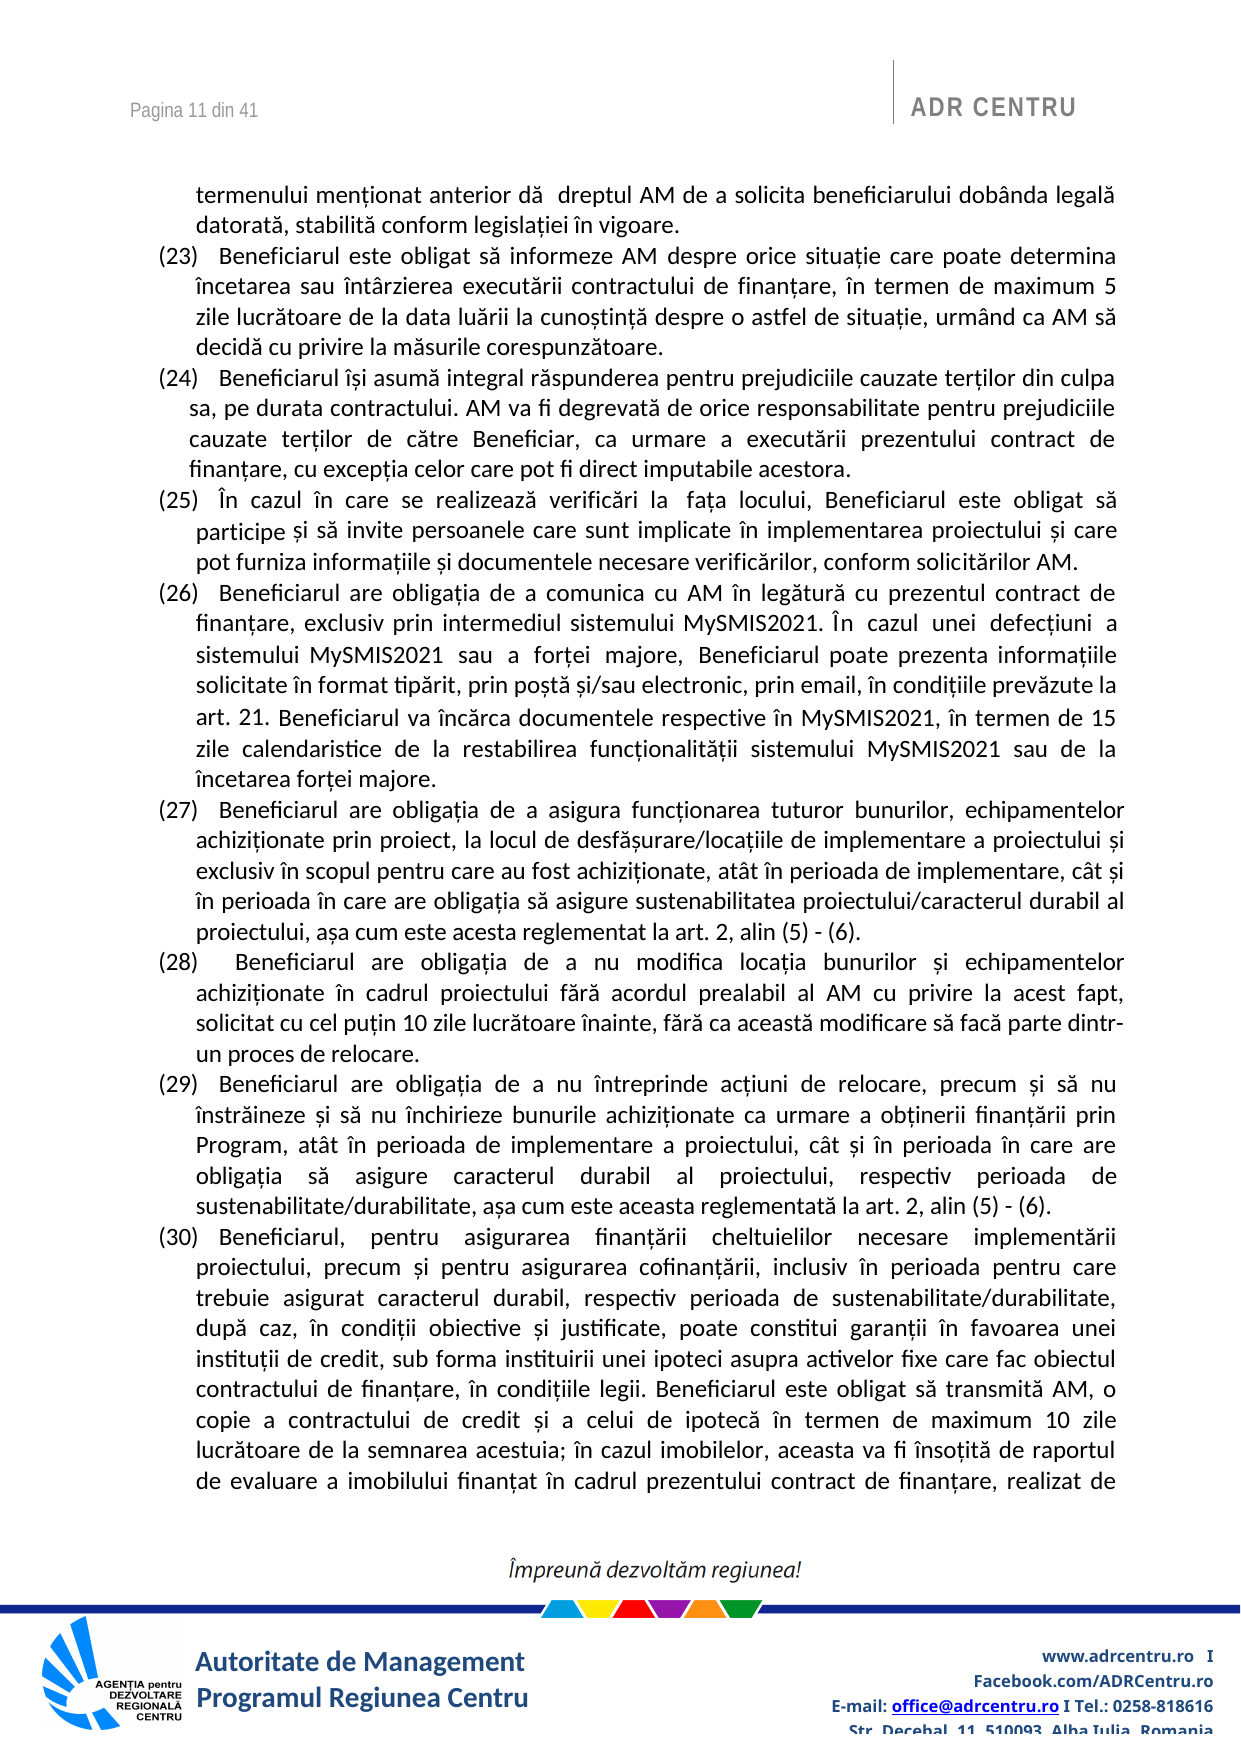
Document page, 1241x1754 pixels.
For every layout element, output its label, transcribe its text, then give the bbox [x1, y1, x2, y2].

list Beneficiarul are obligația de a nu întreprinde acțiuni de relocare, precum și să nu înstrăineze și să nu închirieze bunurile achiziționate ca urmare a obținerii finanțării prin Program, atât în perioada de implementare a proiectului, cât și în perioada în care are obligația să asigure caracterul durabil al proiectului, respectiv perioada de sustenabilitate/durabilitate, așa cum este aceasta reglementată la art. 2, alin (5) - (6). [158, 1068, 1117, 1221]
picture [0, 1600, 550, 1730]
picture [574, 1600, 1241, 1618]
list Beneficiarul are obligația de a asigura funcționarea tuturor bunurilor, echipamentelor achiziționate prin proiect, la locul de desfășurare/locațiile de implementare a proiectului şi exclusiv în scopul pentru care au fost achiziționate, atât în perioada de implementare, cât și în perioada în care are obligația să asigure sustenabilitatea proiectului/caracterul durabil al proiectului, așa cum este acesta reglementat la art. 2, alin (5) - (6). [158, 794, 1125, 946]
list Beneficiarul este obligat să informeze AM despre orice situație care poate determina încetarea sau întârzierea executării contractului de finanțare, în termen de maximum 5 zile lucrătoare de la data luării la cunoștință despre o astfel de situație, urmând ca AM să decidă cu privire la măsurile corespunzătoare. [158, 240, 1117, 362]
list Beneficiarul își asumă integral răspunderea pentru prejudiciile cauzate terților din culpa sa, pe durata contractului. AM va fi degrevată de orice responsabilitate pentru prejudiciile cauzate terților de către Beneficiar, ca urmare a executării prezentului contract de finanțare, cu excepția celor care pot fi direct imputabile acestora. [158, 362, 1117, 484]
list Beneficiarul are obligația de a nu modifica locația bunurilor și echipamentelor achiziționate în cadrul proiectului fără acordul prealabil al AM cu privire la acest fapt, solicitat cu cel puțin 10 zile lucrătoare înainte, fără ca această modificare să facă parte dintr-un proces de relocare. [158, 946, 1125, 1068]
list În cazul în care se realizează verificări la fața locului, Beneficiarul este obligat să participe și să invite persoanele care sunt implicate în implementarea proiectului și care pot furniza informațiile și documentele necesare verificărilor, conform solicitărilor AM. [158, 484, 1117, 577]
picture [495, 1556, 814, 1583]
list Beneficiarul are obligația de a comunica cu AM în legătură cu prezentul contract de finanțare, exclusiv prin intermediul sistemului MySMIS2021. În cazul unei defecțiuni a sistemului MySMIS2021 sau a forței majore, Beneficiarul poate prezenta informațiile solicitate în format tipărit, prin poștă și/sau electronic, prin email, în condițiile prevăzute la art. 21. Beneficiarul va încărca documentele respective în MySMIS2021, în termen de 15 zile calendaristice de la restabilirea funcționalității sistemului MySMIS2021 sau de la încetarea forței majore. [158, 577, 1117, 794]
